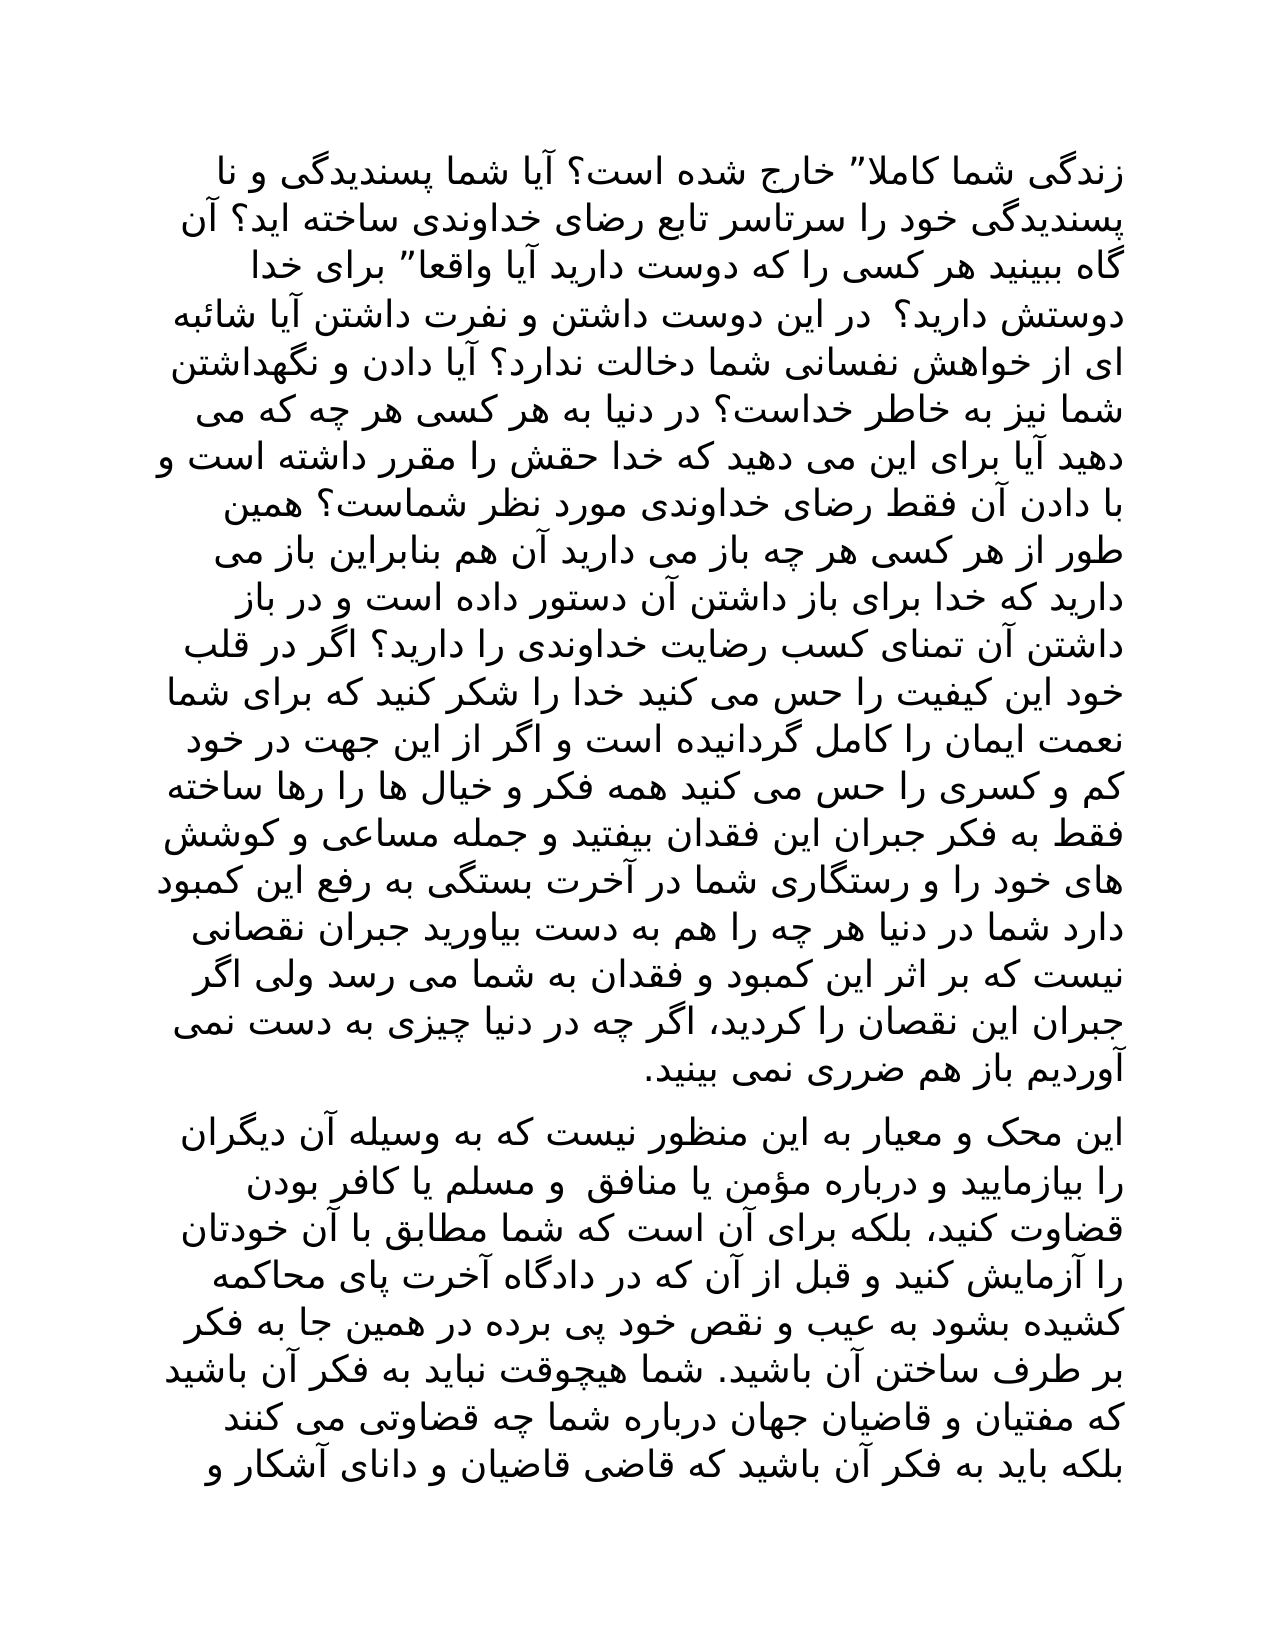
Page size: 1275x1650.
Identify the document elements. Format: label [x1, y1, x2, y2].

text [150, 1111, 1125, 1486]
text [150, 150, 1125, 1090]
